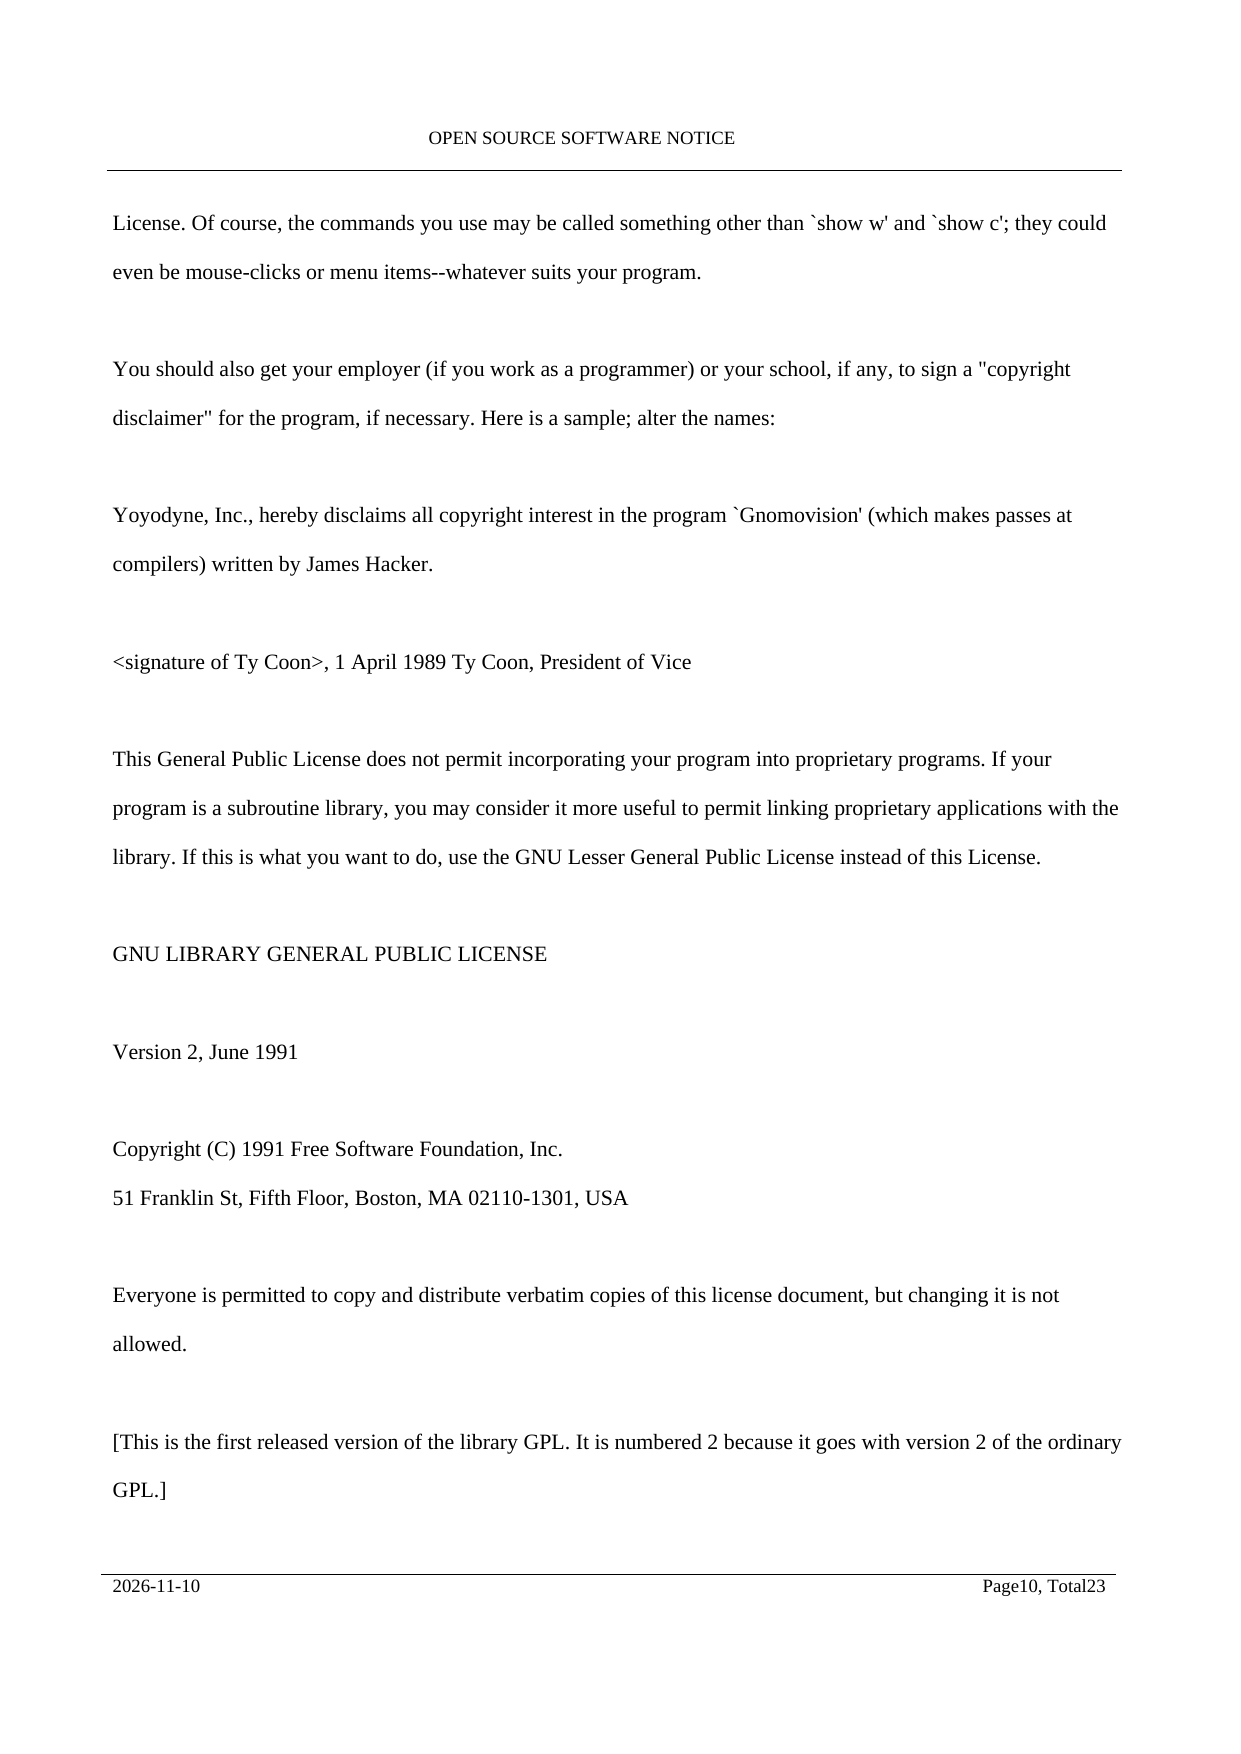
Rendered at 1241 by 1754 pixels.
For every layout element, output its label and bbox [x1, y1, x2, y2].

text [112, 206, 1128, 1506]
